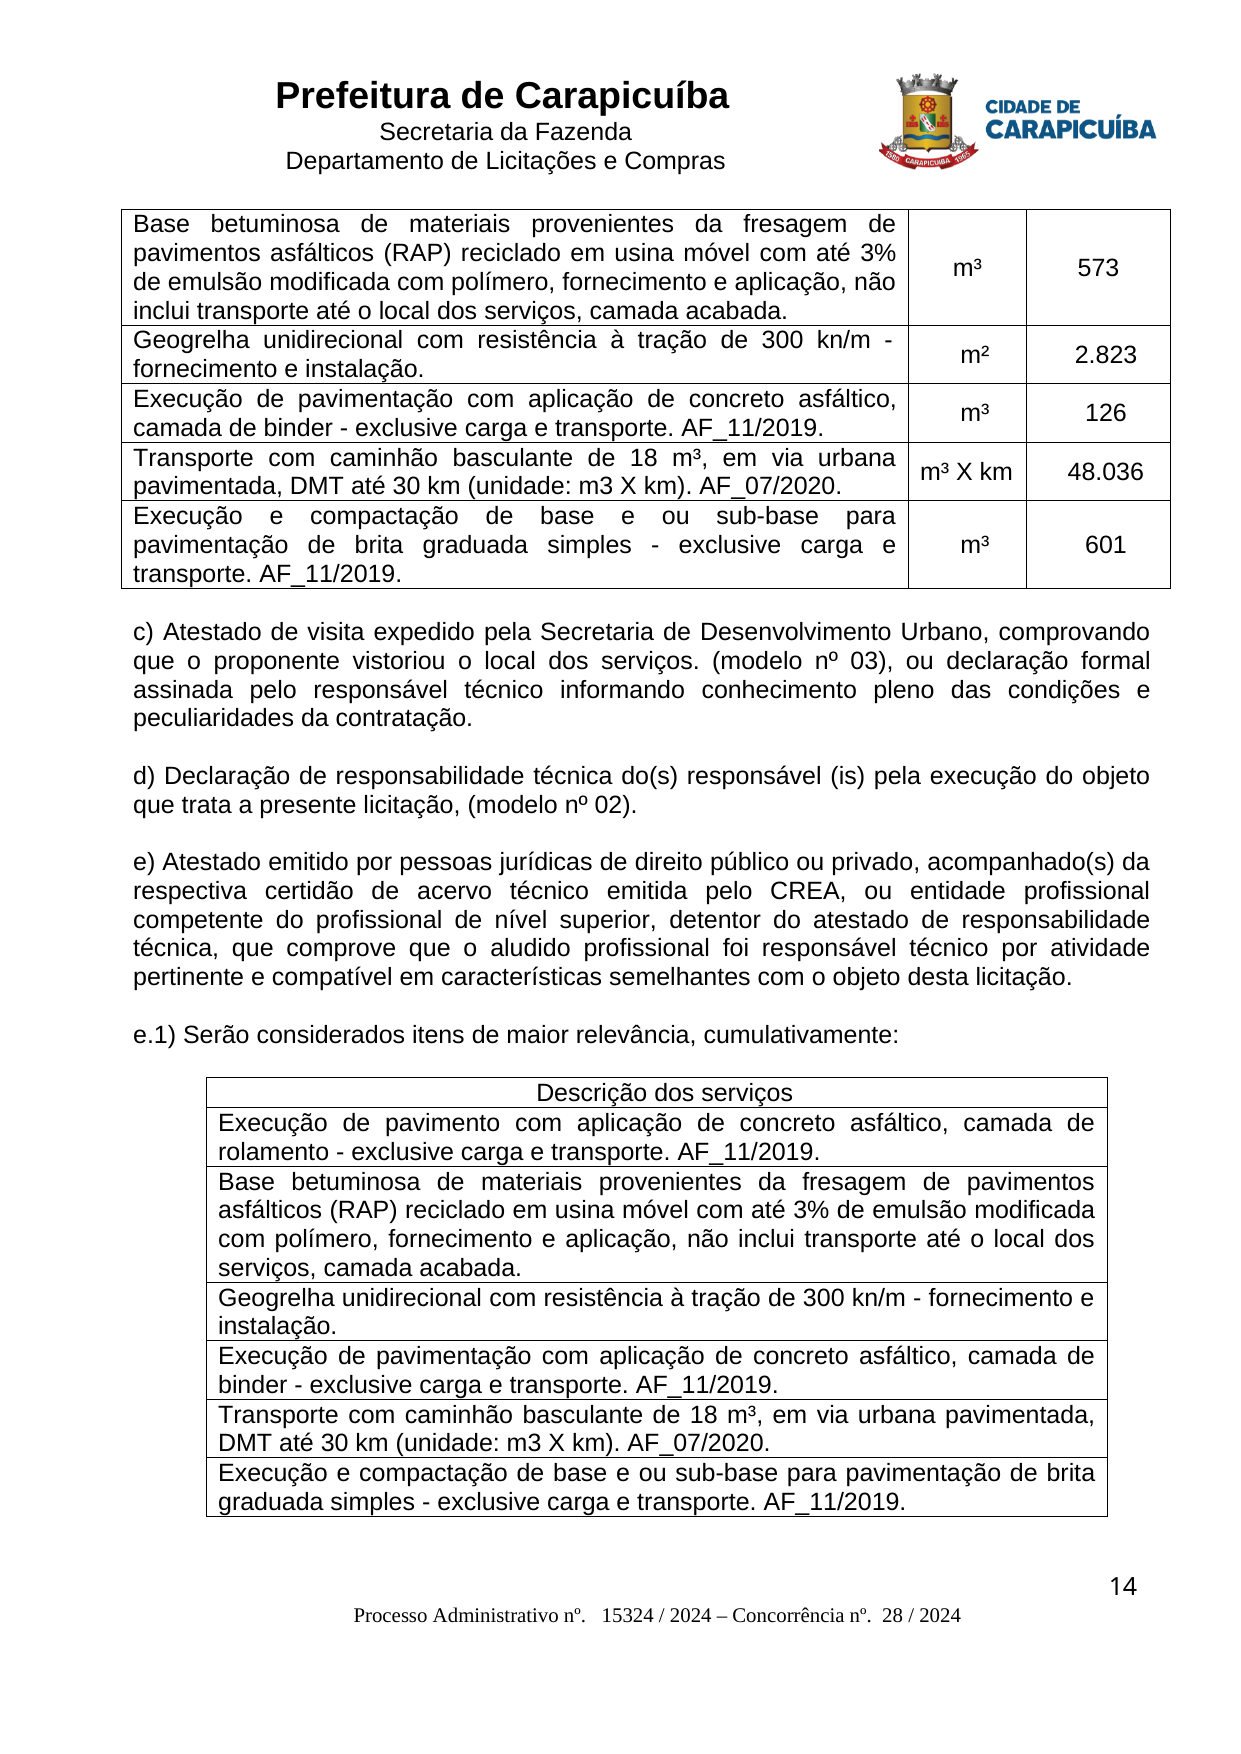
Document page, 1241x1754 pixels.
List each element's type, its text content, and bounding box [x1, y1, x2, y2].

text d) Declaração de responsabilidade técnica do(s) responsável (is) pela execução do objeto que trata a presente licitação, (modelo nº 02). [133, 761, 1152, 818]
table_cell 601 [1027, 501, 1170, 587]
table_cell Geogrelha unidirecional com resistência à tração de 300 kn/m - fornecimento e instalação. [122, 326, 908, 383]
text e.1) Serão considerados itens de maior relevância, cumulativamente: [133, 1020, 1152, 1048]
text e) Atestado emitido por pessoas jurídicas de direito público ou privado, acompanhado(s) da respectiva certidão de acervo técnico emitida pelo CREA, ou entidade profissional competente do profissional de nível superior, detentor do atestado de responsabilidade técnica, que comprove que o aludido profissional foi responsável técnico por atividade pertinente e compatível em características semelhantes com o objeto desta licitação. [133, 847, 1152, 991]
table_cell m² [909, 326, 1026, 383]
table_cell 2.823 [1027, 326, 1170, 383]
table_cell Execução de pavimentação com aplicação de concreto asfáltico, camada de binder - exclusive carga e transporte. AF_11/2019. [122, 384, 908, 442]
text c) Atestado de visita expedido pela Secretaria de Desenvolvimento Urbano, comprovando que o proponente vistoriou o local dos serviços. (modelo nº 03), ou declaração formal assinada pelo responsável técnico informando conhecimento pleno das condições e peculiaridades da contratação. [133, 617, 1152, 732]
table_cell Transporte com caminhão basculante de 18 m³, em via urbana pavimentada, DMT até 30 km (unidade: m3 X km). AF_07/2020. [122, 443, 908, 500]
table_cell Transporte com caminhão basculante de 18 m³, em via urbana pavimentada, DMT até 30 km (unidade: m3 X km). AF_07/2020. [207, 1400, 1107, 1457]
table_cell 573 [1027, 210, 1170, 324]
table_cell Execução e compactação de base e ou sub-base para pavimentação de brita graduada simples - exclusive carga e transporte. AF_11/2019. [207, 1458, 1107, 1516]
table_header Descrição dos serviços [207, 1078, 1107, 1107]
table_cell m³ [909, 501, 1026, 587]
table_cell m³ X km [909, 443, 1026, 500]
picture [877, 65, 1159, 172]
table_cell m³ [909, 384, 1026, 442]
table_cell Geogrelha unidirecional com resistência à tração de 300 kn/m - fornecimento e instalação. [207, 1283, 1107, 1340]
table_cell Base betuminosa de materiais provenientes da fresagem de pavimentos asfálticos (RAP) reciclado em usina móvel com até 3% de emulsão modificada com polímero, fornecimento e aplicação, não inclui transporte até o local dos serviços, camada acabada. [207, 1167, 1107, 1282]
table_cell 126 [1027, 384, 1170, 442]
table_cell Execução de pavimento com aplicação de concreto asfáltico, camada de rolamento - exclusive carga e transporte. AF_11/2019. [207, 1108, 1107, 1166]
table_cell m³ [909, 210, 1026, 324]
table_cell Execução de pavimentação com aplicação de concreto asfáltico, camada de binder - exclusive carga e transporte. AF_11/2019. [207, 1341, 1107, 1399]
table_cell 48.036 [1027, 443, 1170, 500]
table_cell Execução e compactação de base e ou sub-base para pavimentação de brita graduada simples - exclusive carga e transporte. AF_11/2019. [122, 501, 908, 587]
table_cell Base betuminosa de materiais provenientes da fresagem de pavimentos asfálticos (RAP) reciclado em usina móvel com até 3% de emulsão modificada com polímero, fornecimento e aplicação, não inclui transporte até o local dos serviços, camada acabada. [122, 210, 908, 324]
